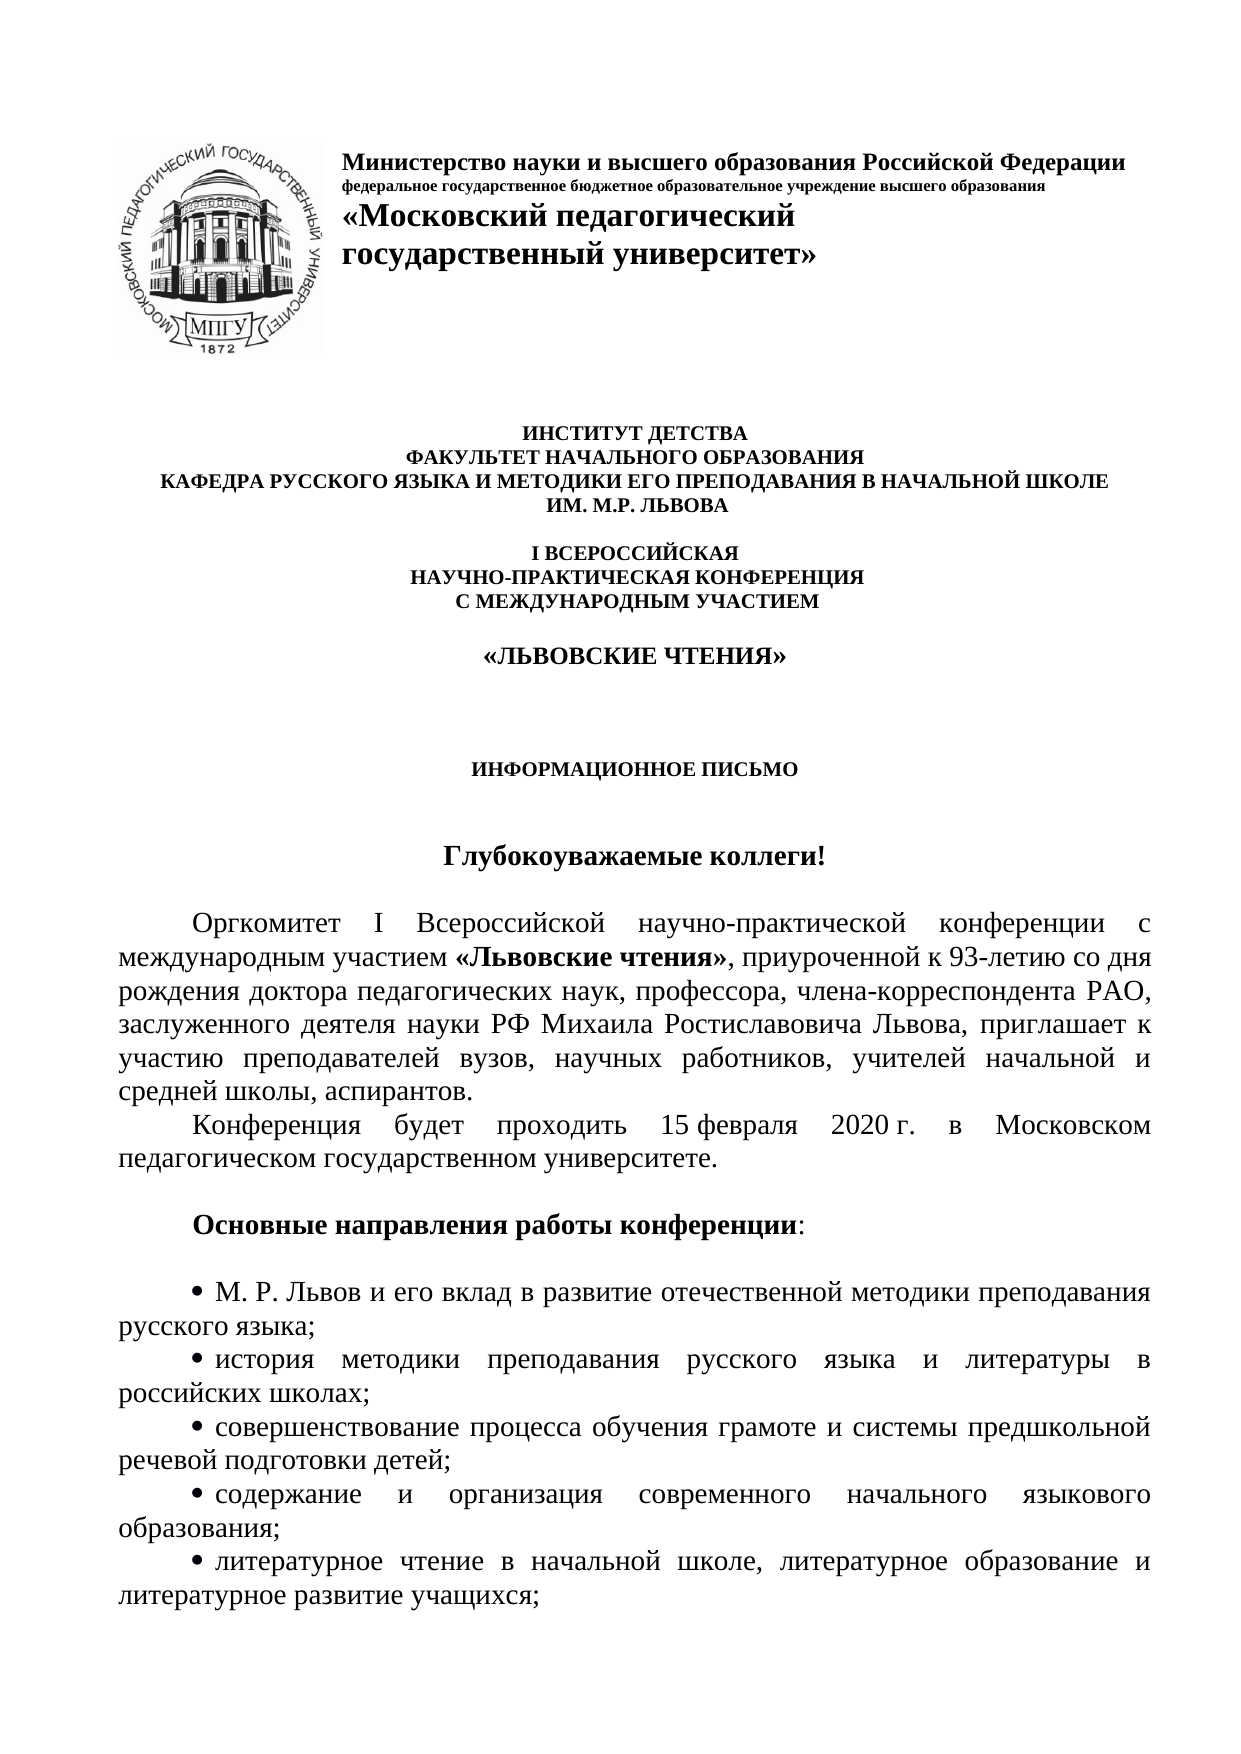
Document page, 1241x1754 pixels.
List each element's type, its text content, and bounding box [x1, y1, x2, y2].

text ФАКУЛЬТЕТ НАЧАЛЬНОГО ОБРАЗОВАНИЯ [118, 444, 1152, 469]
text ИНСТИТУТ ДЕТСТВА [118, 421, 1152, 444]
text Основные направления работы конференции: [118, 1207, 1152, 1241]
text федеральное государственное бюджетное образовательное учреждение высшего образования [323, 176, 1152, 195]
text Министерство науки и высшего образования Российской Федерации [323, 147, 1152, 176]
text НАУЧНО-ПРАКТИЧЕСКАЯ КОНФЕРЕНЦИЯ [118, 565, 1152, 589]
list литературное чтение в начальной школе, литературное образование и литературное развитие учащихся; [118, 1543, 1152, 1610]
text «ЛЬВОВСКИЕ ЧТЕНИЯ» [118, 637, 1152, 671]
text ИНФОРМАЦИОННОЕ ПИСЬМО [118, 757, 1152, 781]
list М. Р. Львов и его вклад в развитие отечественной методики преподавания русского языка; [118, 1274, 1152, 1342]
text ИМ. М.Р. ЛЬВОВА [118, 493, 1152, 517]
list совершенствование процесса обучения грамоте и системы предшкольной речевой подготовки детей; [118, 1409, 1152, 1476]
list содержание и организация современного начального языкового образования; [118, 1476, 1152, 1543]
text I ВСЕРОССИЙСКАЯ [118, 541, 1152, 565]
list история методики преподавания русского языка и литературы в российских школах; [118, 1342, 1152, 1409]
text Конференция будет проходить 15 февраля 2020 г. в Московском педагогическом государственном университете. [118, 1107, 1152, 1174]
picture [118, 143, 323, 354]
text Глубокоуважаемые коллеги! [118, 838, 1152, 872]
text Оргкомитет I Всероссийской научно-практической конференции с международным участием «Львовские чтения», приуроченной к 93-летию со дня рождения доктора педагогических наук, профессора, члена-корреспондента РАО, заслуженного деятеля науки РФ Михаила Ростиславовича Львова, приглашает к участию преподавателей вузов, научных работников, учителей начальной и средней школы, аспирантов. [118, 906, 1152, 1107]
text С МЕЖДУНАРОДНЫМ УЧАСТИЕМ [118, 589, 1152, 613]
text КАФЕДРА РУССКОГО ЯЗЫКА И МЕТОДИКИ ЕГО ПРЕПОДАВАНИЯ В НАЧАЛЬНОЙ ШКОЛЕ [118, 469, 1152, 493]
text «Московский педагогический [323, 195, 1152, 233]
text государственный университет» [323, 233, 1152, 271]
